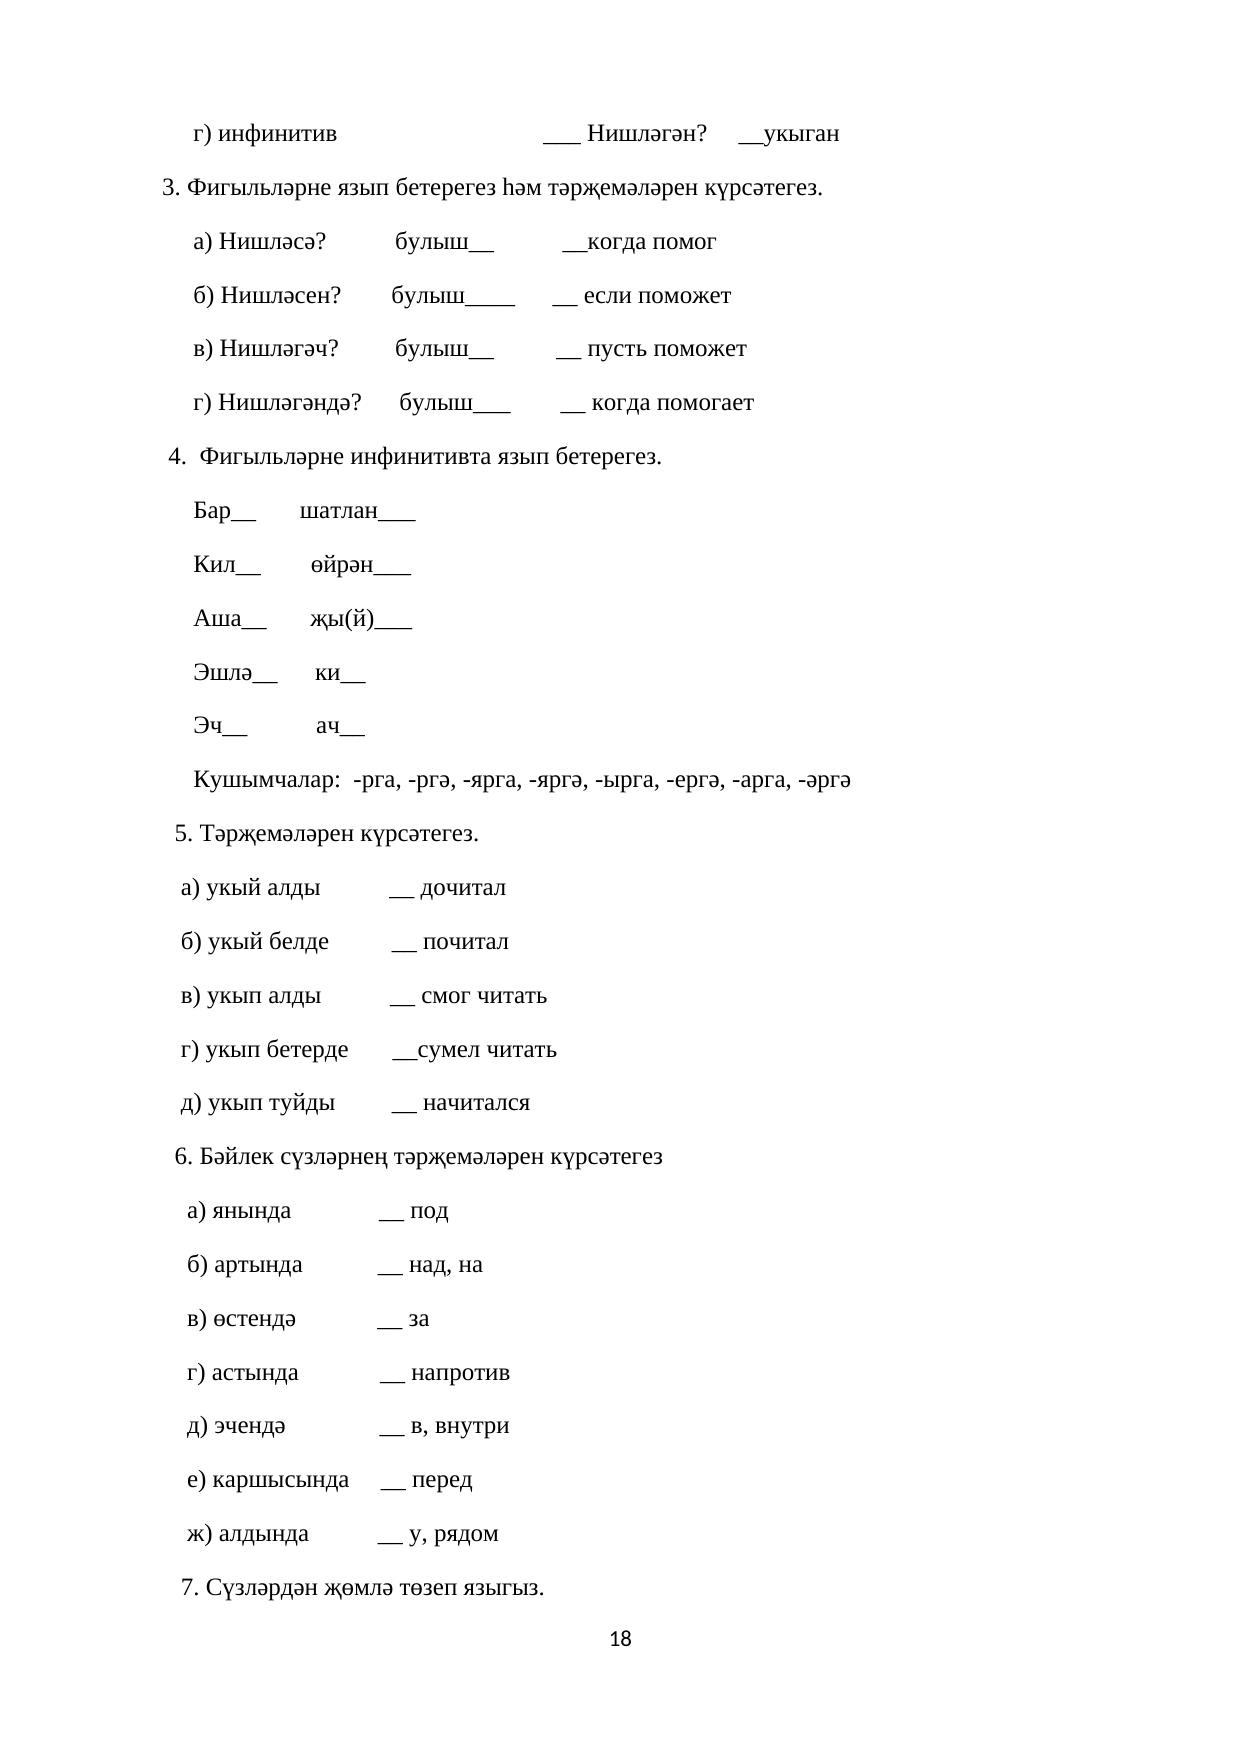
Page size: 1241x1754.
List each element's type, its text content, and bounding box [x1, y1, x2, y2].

text г) инфинитив ___ Нишләгән? __укыган [193, 118, 1122, 147]
text Кушымчалар: -рга, -ргә, -ярга, -яргә, -ырга, -ергә, -арга, -әргә [118, 764, 1122, 793]
text е) каршысында __ перед [118, 1464, 1122, 1493]
text б) укый белде __ почитал [118, 926, 1122, 955]
text г) укып бетерде __сумел читать [118, 1034, 1122, 1062]
text 4. Фигыльләрне инфинитивта язып бетерегез. [118, 441, 1122, 470]
text б) Нишләсен? булыш____ __ если поможет [118, 280, 1122, 308]
text ж) алдында __ у, рядом [118, 1518, 1122, 1547]
text 7. Сүзләрдән җөмлә төзеп языгыз. [118, 1572, 1122, 1601]
text Кил__ өйрән___ [118, 549, 1122, 578]
text д) укып туйды __ начитался [118, 1087, 1122, 1116]
text а) Нишләсә? булыш__ __когда помог [118, 226, 1122, 254]
text Эшлә__ ки__ [118, 657, 1122, 685]
text д) эчендә __ в, внутри [118, 1411, 1122, 1439]
text в) укып алды __ смог читать [118, 980, 1122, 1008]
text в) өстендә __ за [118, 1303, 1122, 1332]
text г) Нишләгәндә? булыш___ __ когда помогает [118, 387, 1122, 416]
text б) артында __ над, на [118, 1249, 1122, 1278]
text 3. Фигыльләрне язып бетерегез һәм тәрҗемәләрен күрсәтегез. [118, 172, 1122, 201]
text Аша__ җы(й)___ [118, 603, 1122, 632]
text Эч__ ач__ [118, 711, 1123, 739]
text 5. Тәрҗемәләрен күрсәтегез. [118, 818, 1122, 847]
text 6. Бәйлек сүзләрнең тәрҗемәләрен күрсәтегез [118, 1141, 1122, 1170]
text в) Нишләгәч? булыш__ __ пусть поможет [118, 333, 1122, 362]
text г) астында __ напротив [118, 1357, 1122, 1386]
text а) укый алды __ дочитал [118, 872, 1122, 901]
text Бар__ шатлан___ [118, 495, 1122, 524]
text а) янында __ под [118, 1195, 1122, 1224]
